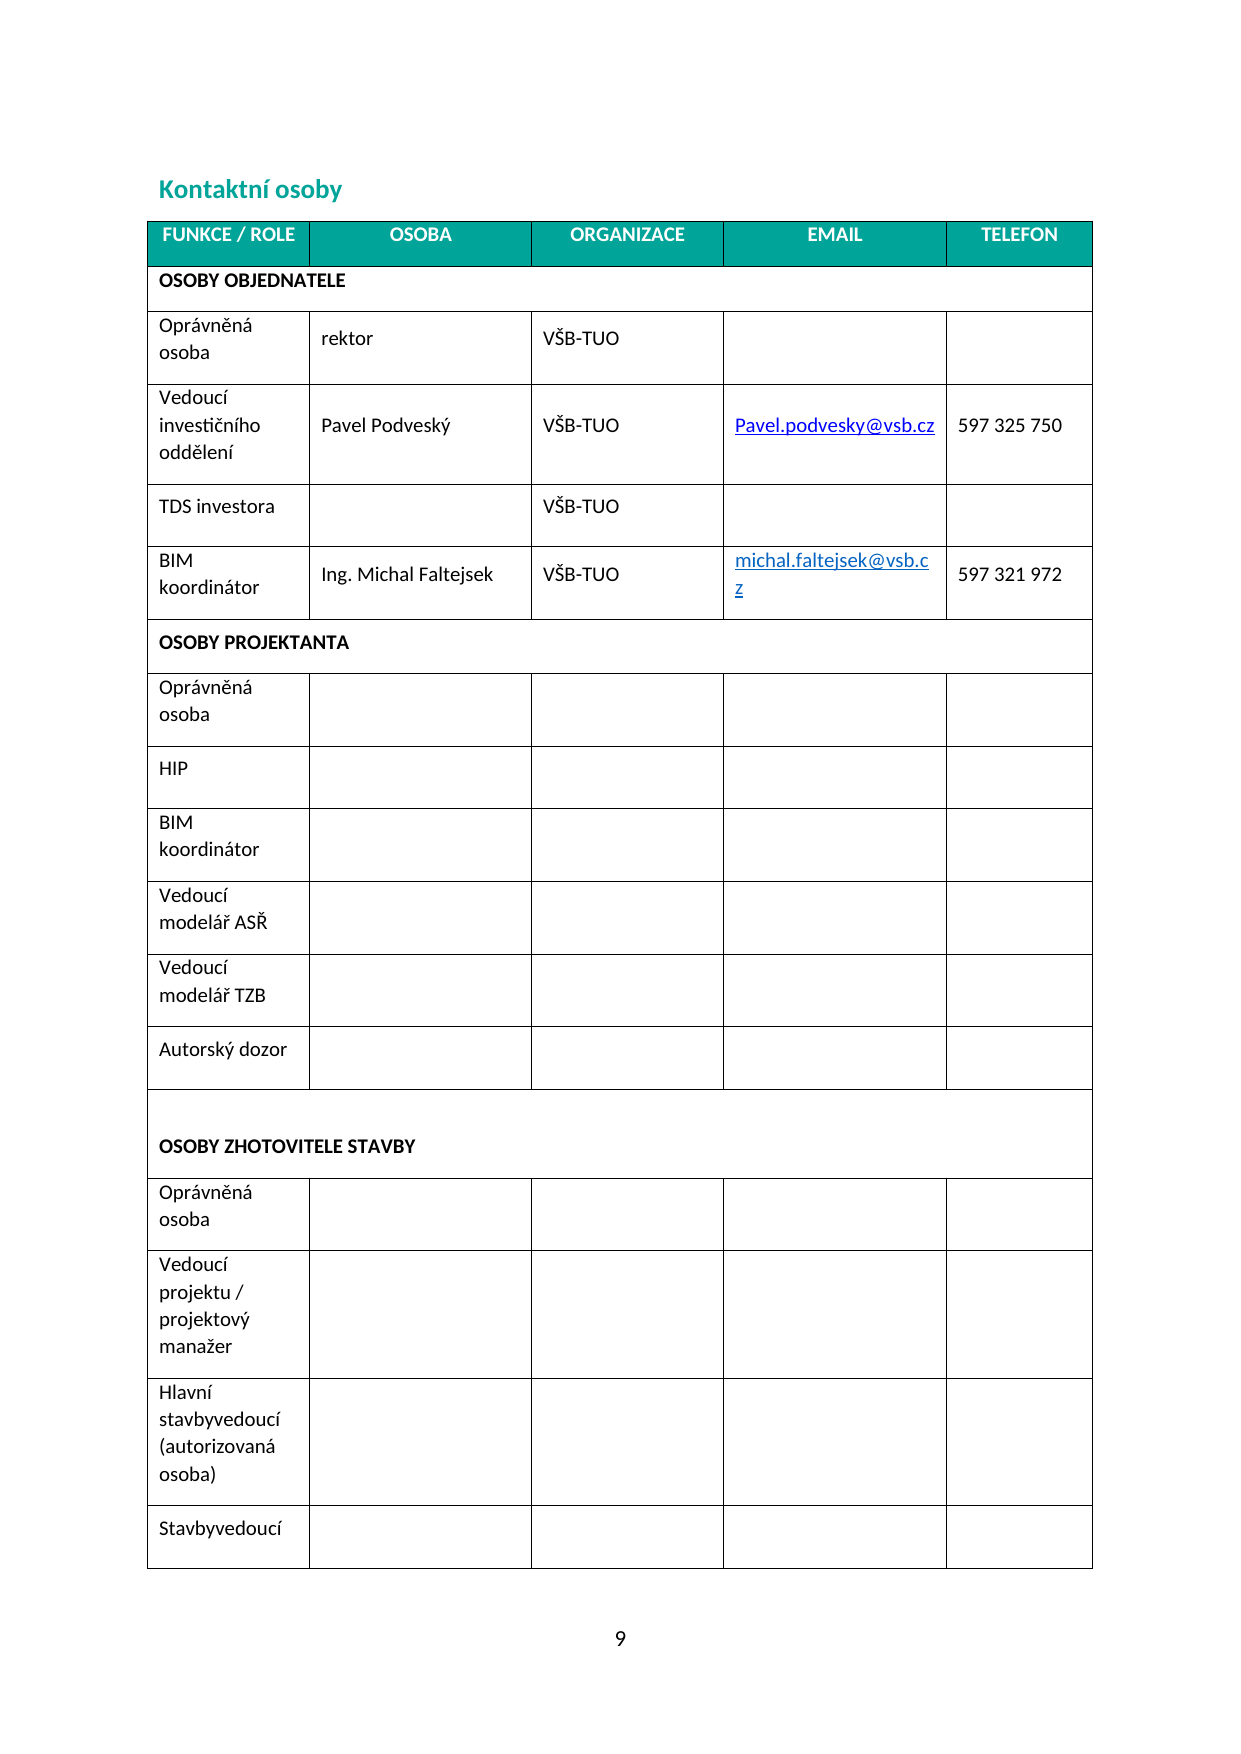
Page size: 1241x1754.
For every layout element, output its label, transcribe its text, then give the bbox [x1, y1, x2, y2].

table_cell OSOBA [310, 222, 531, 266]
table_cell [310, 1179, 531, 1250]
table_cell 597 325 750 [947, 385, 1092, 483]
table_cell [724, 809, 946, 881]
table_cell [532, 882, 723, 953]
table_cell Vedoucí investičního oddělení [148, 385, 309, 483]
table_cell [724, 1506, 946, 1568]
table_cell [310, 1379, 531, 1505]
table_cell Hlavní stavbyvedoucí (autorizovaná osoba) [148, 1379, 309, 1505]
table_cell TDS investora [148, 485, 309, 546]
table_cell [310, 1027, 531, 1088]
table_cell [532, 747, 723, 808]
table_cell Vedoucí modelář ASŘ [148, 882, 309, 953]
table_cell OSOBY ZHOTOVITELE STAVBY [148, 1090, 1092, 1178]
table_cell Pavel Podveský [310, 385, 531, 483]
table_cell [947, 809, 1092, 881]
table_cell VŠB-TUO [532, 312, 723, 383]
table_cell BIM koordinátor [148, 547, 309, 619]
table_cell [947, 882, 1092, 953]
table_cell [310, 882, 531, 953]
table_cell [724, 955, 946, 1026]
table_cell [724, 485, 946, 546]
table_cell Oprávněná osoba [148, 1179, 309, 1250]
table_cell [310, 674, 531, 746]
table_cell [310, 1506, 531, 1568]
table_cell EMAIL [724, 222, 946, 266]
table_cell [532, 955, 723, 1026]
table_cell [310, 485, 531, 546]
table_cell [947, 312, 1092, 383]
table_cell [532, 1379, 723, 1505]
table_cell [724, 1179, 946, 1250]
table_cell [310, 1251, 531, 1378]
table_cell [947, 1251, 1092, 1378]
table_cell Vedoucí modelář TZB [148, 955, 309, 1026]
table_cell [532, 1251, 723, 1378]
table_cell [724, 1379, 946, 1505]
table_cell Ing. Michal Faltejsek [310, 547, 531, 619]
table_cell Autorský dozor [148, 1027, 309, 1088]
table_cell [947, 1379, 1092, 1505]
table_cell Stavbyvedoucí [148, 1506, 309, 1568]
table_header Kontaktní osoby [148, 148, 1092, 221]
table_cell Oprávněná osoba [148, 312, 309, 383]
table_cell [947, 955, 1092, 1026]
table_cell [532, 1506, 723, 1568]
table_cell [724, 1027, 946, 1088]
table_cell [310, 955, 531, 1026]
table_cell VŠB-TUO [532, 485, 723, 546]
table_cell [310, 747, 531, 808]
table_cell Oprávněná osoba [148, 674, 309, 746]
table_cell [947, 1027, 1092, 1088]
table_cell HIP [148, 747, 309, 808]
table_cell [724, 1251, 946, 1378]
table_cell [310, 809, 531, 881]
table_cell BIM koordinátor [148, 809, 309, 881]
table_cell ORGANIZACE [532, 222, 723, 266]
table_cell [532, 809, 723, 881]
table_cell VŠB-TUO [532, 385, 723, 483]
table_cell [947, 1179, 1092, 1250]
table_cell [947, 485, 1092, 546]
table_cell [724, 882, 946, 953]
table_cell [532, 1027, 723, 1088]
table_cell [724, 674, 946, 746]
table_cell [947, 674, 1092, 746]
table_cell 597 321 972 [947, 547, 1092, 619]
table_cell [947, 1506, 1092, 1568]
table_cell Pavel.podvesky@vsb.cz [724, 385, 946, 483]
table_cell FUNKCE / ROLE [148, 222, 309, 266]
table_cell [724, 747, 946, 808]
table_cell michal.faltejsek@vsb.cz [724, 547, 946, 619]
table_cell [724, 312, 946, 383]
table_cell TELEFON [947, 222, 1092, 266]
table_cell OSOBY OBJEDNATELE [148, 267, 1092, 311]
table_cell Vedoucí projektu / projektový manažer [148, 1251, 309, 1378]
table_cell VŠB-TUO [532, 547, 723, 619]
table_cell OSOBY PROJEKTANTA [148, 620, 1092, 673]
table_cell rektor [310, 312, 531, 383]
table_cell [532, 674, 723, 746]
table_cell [947, 747, 1092, 808]
table_cell [532, 1179, 723, 1250]
